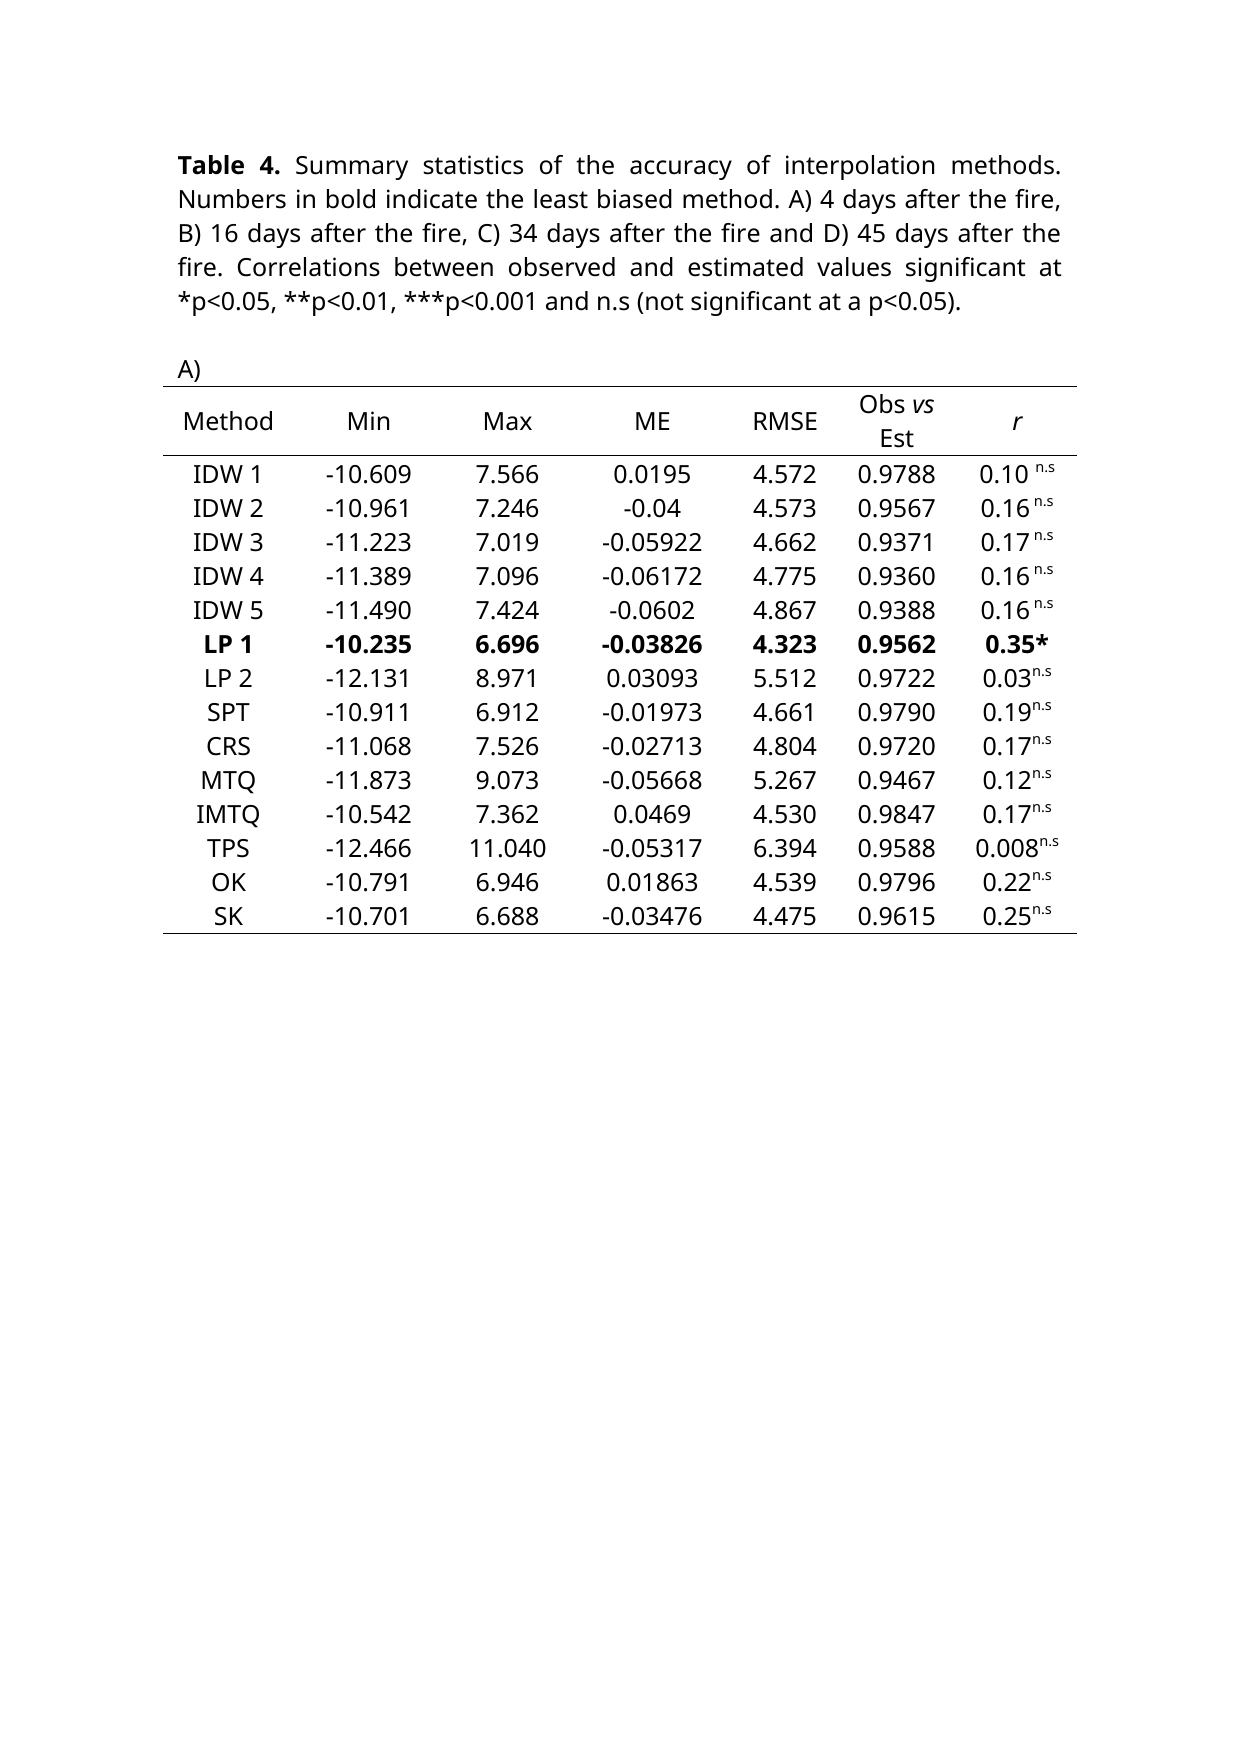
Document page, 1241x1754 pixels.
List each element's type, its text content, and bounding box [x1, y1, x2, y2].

table_cell LP 2 [163, 661, 294, 695]
table_cell 0.9796 [836, 865, 957, 899]
table_cell 0.0195 [571, 456, 733, 490]
table_header Method [163, 387, 294, 455]
table_cell 7.526 [444, 729, 571, 763]
table_cell LP 1 [163, 627, 294, 661]
table_cell 7.566 [444, 456, 571, 490]
table_cell -11.490 [294, 593, 444, 627]
table_cell 0.03n.s [957, 661, 1077, 695]
table_cell 0.17 n.s [957, 524, 1077, 558]
table_cell 0.22n.s [957, 865, 1077, 899]
table_cell 0.16 n.s [957, 559, 1077, 592]
table_cell 4.573 [734, 490, 836, 524]
table_cell -11.873 [294, 763, 444, 797]
table_cell 0.9567 [836, 490, 957, 524]
table_cell 0.9847 [836, 797, 957, 831]
table_cell -11.389 [294, 559, 444, 592]
table_cell 0.9588 [836, 831, 957, 865]
table_header r [957, 387, 1077, 455]
table_cell -12.466 [294, 831, 444, 865]
table_cell -0.02713 [571, 729, 733, 763]
table_cell IMTQ [163, 797, 294, 831]
table_cell 7.096 [444, 559, 571, 592]
table_cell IDW 1 [163, 456, 294, 490]
table_header Min [294, 387, 444, 455]
table_cell -10.961 [294, 490, 444, 524]
table_header ME [571, 387, 733, 455]
table_cell 0.9467 [836, 763, 957, 797]
table_cell -10.235 [294, 627, 444, 661]
table_cell OK [163, 865, 294, 899]
table_cell 5.267 [734, 763, 836, 797]
table_cell 0.9562 [836, 627, 957, 661]
text Table 4. Summary statistics of the accuracy of interpolation methods. Numbers in bold indicate the least biased method. A) 4 days after the fire, B) 16 days after the fire, C) 34 days after the fire and D) 45 days after the fire. Correlations between observed and estimated values significant at *p<0.05, **p<0.01, ***p<0.001 and n.s (not significant at a p<0.05). [177, 148, 1063, 318]
table_cell 0.9371 [836, 524, 957, 558]
table_cell IDW 4 [163, 559, 294, 592]
table_cell 4.662 [734, 524, 836, 558]
text A) [177, 352, 1063, 386]
table_cell TPS [163, 831, 294, 865]
table_cell 6.696 [444, 627, 571, 661]
table_cell -0.05922 [571, 524, 733, 558]
table_cell -0.05668 [571, 763, 733, 797]
table_cell 0.9790 [836, 695, 957, 729]
table_cell 4.661 [734, 695, 836, 729]
table_cell 0.16 n.s [957, 593, 1077, 627]
table_cell 0.16 n.s [957, 490, 1077, 524]
table_cell IDW 3 [163, 524, 294, 558]
table_cell 4.323 [734, 627, 836, 661]
table_cell 7.362 [444, 797, 571, 831]
table_cell 0.17n.s [957, 797, 1077, 831]
table_cell -10.791 [294, 865, 444, 899]
table_cell 6.394 [734, 831, 836, 865]
table_cell 0.01863 [571, 865, 733, 899]
table_cell -0.03476 [571, 899, 733, 933]
table_cell -10.609 [294, 456, 444, 490]
table_cell -10.542 [294, 797, 444, 831]
table_cell -0.0602 [571, 593, 733, 627]
table_header Obs vs Est [836, 387, 957, 455]
table_cell 6.688 [444, 899, 571, 933]
table_cell -0.03826 [571, 627, 733, 661]
table_cell 0.19n.s [957, 695, 1077, 729]
table_cell 0.10 n.s [957, 456, 1077, 490]
table_header Max [444, 387, 571, 455]
table_cell IDW 5 [163, 593, 294, 627]
table_cell -11.068 [294, 729, 444, 763]
table_cell -12.131 [294, 661, 444, 695]
table_cell 8.971 [444, 661, 571, 695]
table_cell 0.9720 [836, 729, 957, 763]
table_cell 0.03093 [571, 661, 733, 695]
table_cell 7.019 [444, 524, 571, 558]
table_cell 6.912 [444, 695, 571, 729]
table_cell -0.04 [571, 490, 733, 524]
table_cell 0.35* [957, 627, 1077, 661]
table_cell 0.9388 [836, 593, 957, 627]
table_cell -0.05317 [571, 831, 733, 865]
table_cell MTQ [163, 763, 294, 797]
table_cell 0.17n.s [957, 729, 1077, 763]
table_cell -10.701 [294, 899, 444, 933]
table_cell 0.9360 [836, 559, 957, 592]
table_cell 0.9615 [836, 899, 957, 933]
table_cell 6.946 [444, 865, 571, 899]
table_cell 4.572 [734, 456, 836, 490]
table_cell CRS [163, 729, 294, 763]
table_cell -0.06172 [571, 559, 733, 592]
table_cell 7.246 [444, 490, 571, 524]
table_header RMSE [734, 387, 836, 455]
table_cell IDW 2 [163, 490, 294, 524]
table_cell SPT [163, 695, 294, 729]
table_cell 0.0469 [571, 797, 733, 831]
table_cell -10.911 [294, 695, 444, 729]
table_cell 4.539 [734, 865, 836, 899]
table_cell 4.530 [734, 797, 836, 831]
table_cell 0.12n.s [957, 763, 1077, 797]
table_cell 4.775 [734, 559, 836, 592]
table_cell SK [163, 899, 294, 933]
table_cell 0.9788 [836, 456, 957, 490]
table_cell 5.512 [734, 661, 836, 695]
table_cell 0.9722 [836, 661, 957, 695]
table_cell -0.01973 [571, 695, 733, 729]
table_cell -11.223 [294, 524, 444, 558]
table_cell 4.475 [734, 899, 836, 933]
table_cell 4.804 [734, 729, 836, 763]
table_cell 11.040 [444, 831, 571, 865]
table_cell 9.073 [444, 763, 571, 797]
table_cell 0.25n.s [957, 899, 1077, 933]
table_cell 7.424 [444, 593, 571, 627]
table_cell 0.008n.s [957, 831, 1077, 865]
table_cell 4.867 [734, 593, 836, 627]
